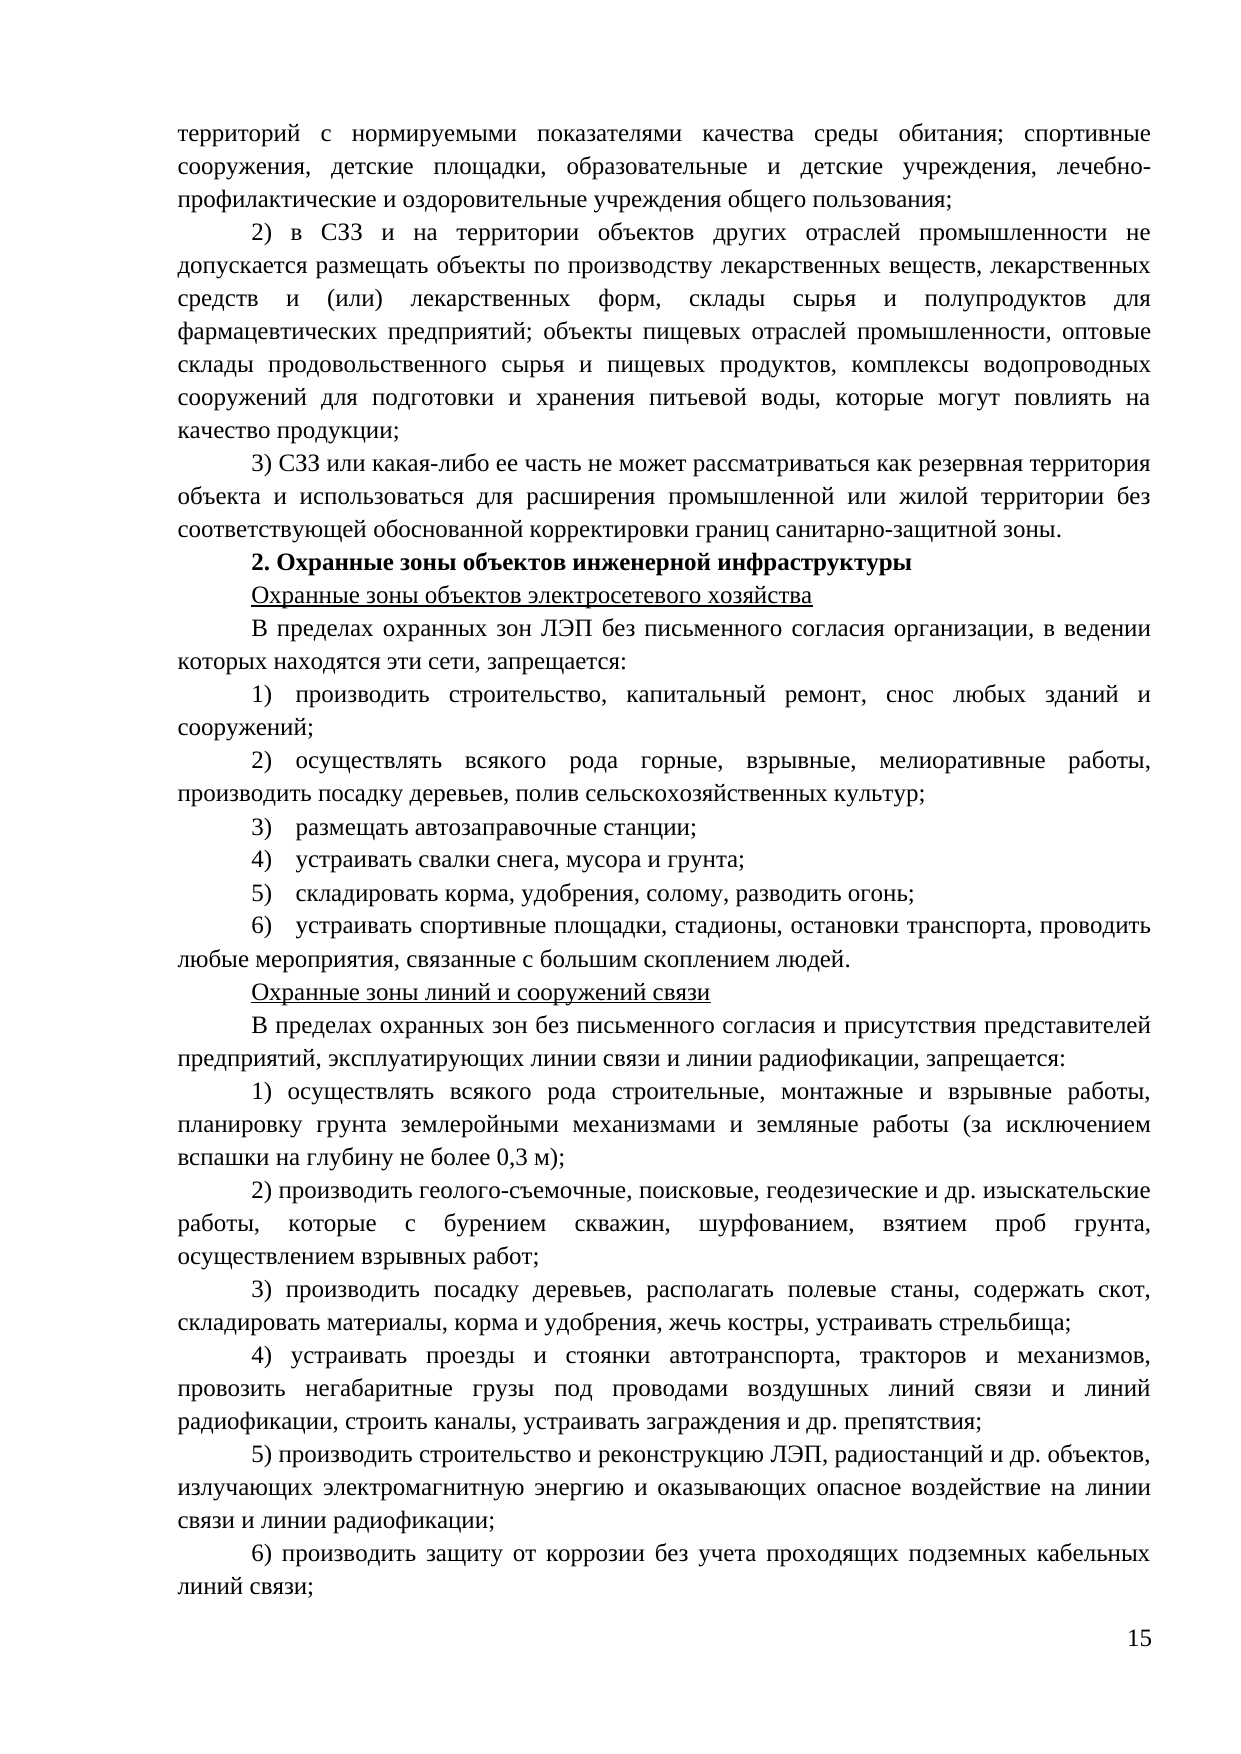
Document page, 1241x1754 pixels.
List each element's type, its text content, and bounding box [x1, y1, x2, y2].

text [177, 118, 1152, 213]
list осуществлять всякого рода горные, взрывные, мелиоративные работы, производить посадку деревьев, полив сельскохозяйственных культур; [177, 746, 1152, 807]
text В пределах охранных зон без письменного согласия и присутствия представителей предприятий, эксплуатирующих линии связи и линии радиофикации, запрещается: [177, 1010, 1152, 1071]
text Охранные зоны линий и сооружений связи [177, 977, 1152, 1005]
text 3) СЗЗ или какая-либо ее часть не может рассматриваться как резервная территория объекта и использоваться для расширения промышленной или жилой территории без соответствующей обоснованной корректировки границ санитарно-защитной зоны. [177, 448, 1152, 543]
list размещать автозаправочные станции; [177, 812, 1152, 840]
text 5) производить строительство и реконструкцию ЛЭП, радиостанций и др. объектов, излучающих электромагнитную энергию и оказывающих опасное воздействие на линии связи и линии радиофикации; [177, 1439, 1152, 1534]
text 2. Охранные зоны объектов инженерной инфраструктуры [177, 547, 1152, 576]
text Охранные зоны объектов электросетевого хозяйства [177, 580, 1152, 609]
text 1) осуществлять всякого рода строительные, монтажные и взрывные работы, планировку грунта землеройными механизмами и земляные работы (за исключением вспашки на глубину не более 0,3 м); [177, 1076, 1152, 1171]
text 3) производить посадку деревьев, располагать полевые станы, содержать скот, складировать материалы, корма и удобрения, жечь костры, устраивать стрельбища; [177, 1274, 1152, 1336]
text 2) в СЗЗ и на территории объектов других отраслей промышленности не допускается размещать объекты по производству лекарственных веществ, лекарственных средств и (или) лекарственных форм, склады сырья и полупродуктов для фармацевтических предприятий; объекты пищевых отраслей промышленности, оптовые склады продовольственного сырья и пищевых продуктов, комплексы водопроводных сооружений для подготовки и хранения питьевой воды, которые могут повлиять на качество продукции; [177, 217, 1152, 444]
text 6) производить защиту от коррозии без учета проходящих подземных кабельных линий связи; [177, 1538, 1152, 1600]
list производить строительство, капитальный ремонт, снос любых зданий и сооружений; [177, 679, 1152, 741]
text 4) устраивать проезды и стоянки автотранспорта, тракторов и механизмов, провозить негабаритные грузы под проводами воздушных линий связи и линий радиофикации, строить каналы, устраивать заграждения и др. препятствия; [177, 1340, 1152, 1435]
list складировать корма, удобрения, солому, разводить огонь; [177, 878, 1152, 906]
list устраивать спортивные площадки, стадионы, остановки транспорта, проводить любые мероприятия, связанные с большим скоплением людей. [177, 911, 1152, 972]
text 2) производить геолого-съемочные, поисковые, геодезические и др. изыскательские работы, которые с бурением скважин, шурфованием, взятием проб грунта, осуществлением взрывных работ; [177, 1175, 1152, 1269]
text В пределах охранных зон ЛЭП без письменного согласия организации, в ведении которых находятся эти сети, запрещается: [177, 613, 1152, 675]
list устраивать свалки снега, мусора и грунта; [177, 844, 1152, 873]
